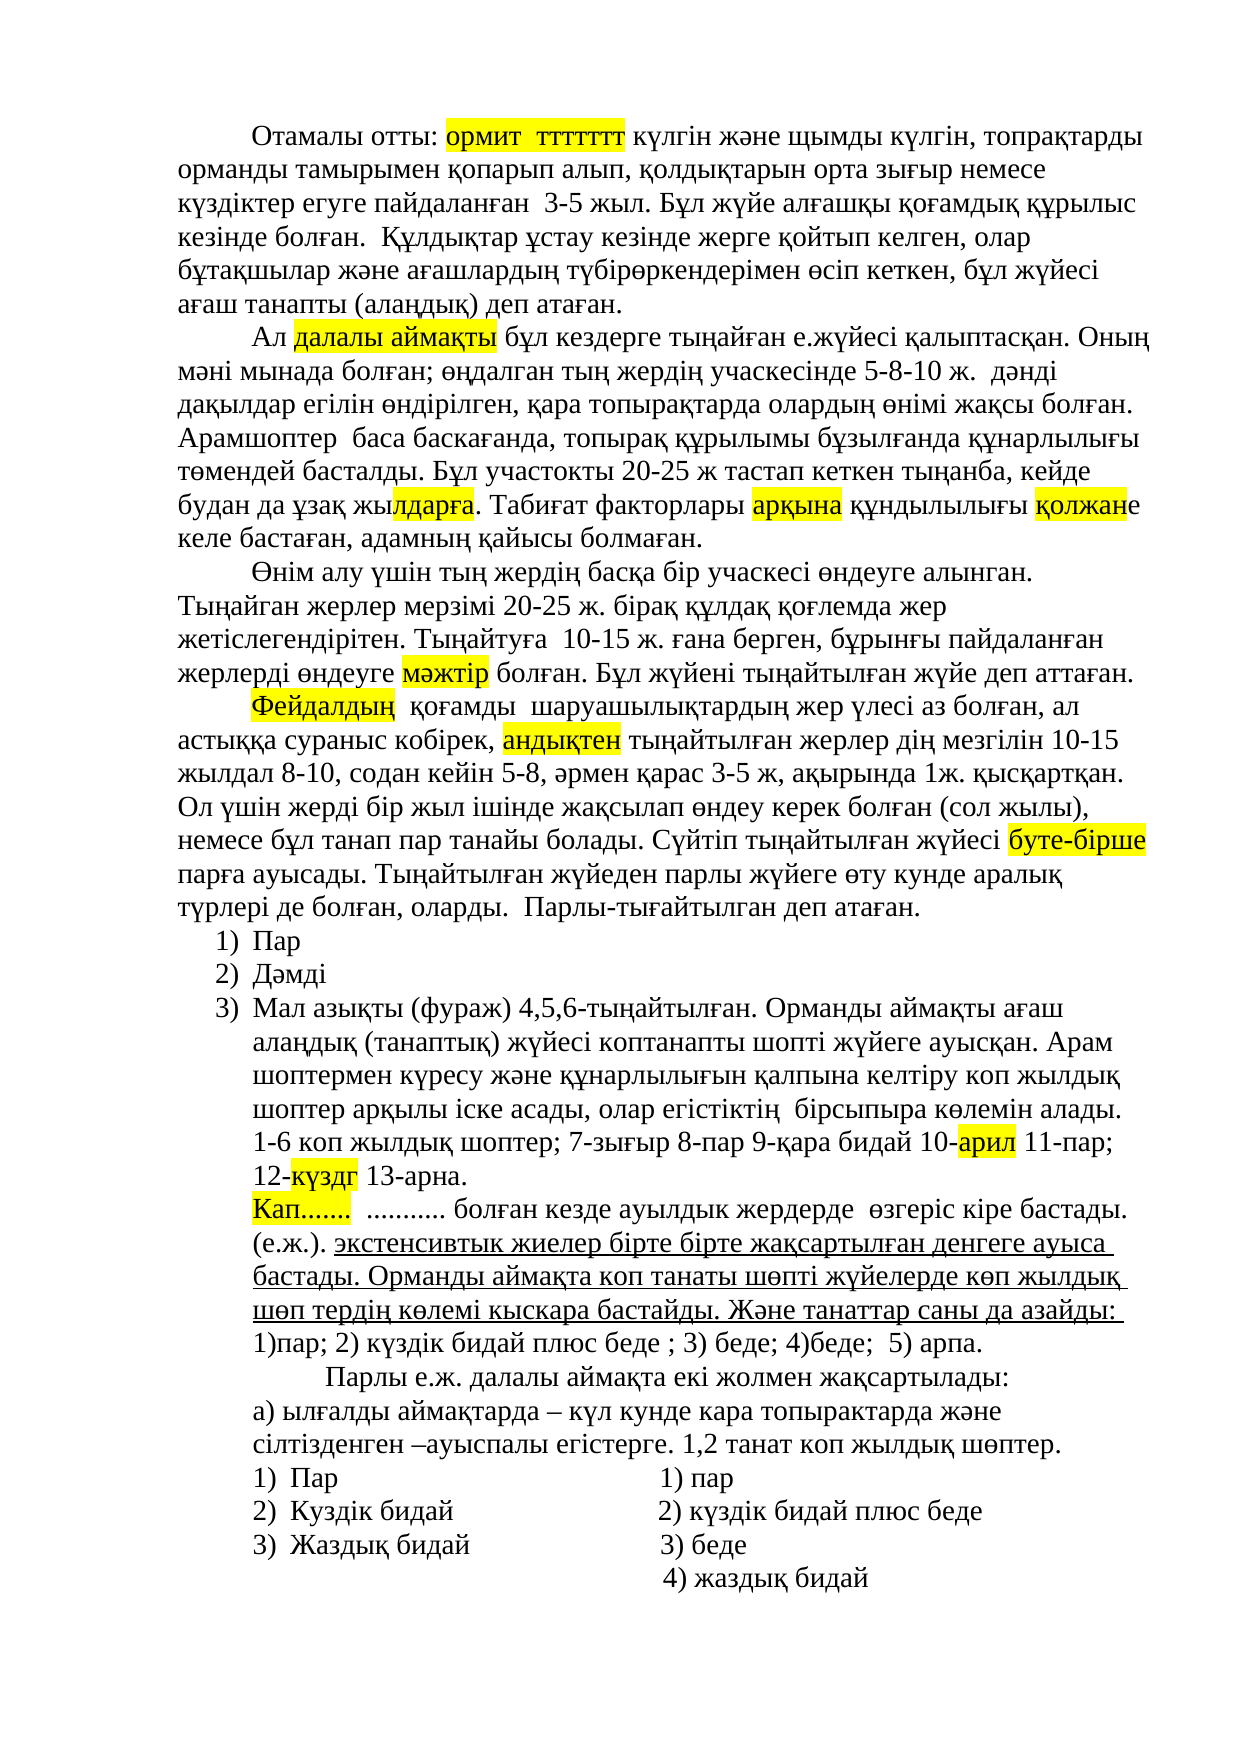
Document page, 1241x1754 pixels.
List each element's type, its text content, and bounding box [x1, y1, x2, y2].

list а) ылғалды аймақтарда – күл кунде кара топырактарда және сілтізденген –ауыспалы егістерге. 1,2 танат коп жылдық шөптер. [252, 1393, 1152, 1460]
list Дәмді [215, 957, 1152, 990]
list Жаздық бидай 3) беде [252, 1527, 1152, 1560]
list Парлы е.ж. далалы аймақта екі жолмен жақсартылады: [252, 1359, 1152, 1393]
list Кап....... ........... болған кезде ауылдык жердерде өзгеріс кіре бастады. (е.ж.). экстенсивтык жиелер бірте бірте жақсартылған денгеге ауыса бастады. Орманды аймақта коп танаты шөпті жүйелерде көп жылдық шөп тердің көлемі кыскара бастайды. Және танаттар саны да азайды: 1)пар; 2) күздік бидай плюс беде ; 3) беде; 4)беде; 5) арпа. [252, 1191, 1152, 1359]
list 4) жаздық бидай [327, 1560, 1152, 1594]
list Мал азықты (фураж) 4,5,6-тыңайтылған. Орманды аймақты ағаш алаңдық (танаптық) жүйесі коптанапты шопті жүйеге ауысқан. Арам шоптермен күресу және құнарлылығын қалпына келтіру коп жылдық шоптер арқылы іске асады, олар егістіктің бірсыпыра көлемін алады. 1-6 коп жылдық шоптер; 7-зығыр 8-пар 9-қара бидай 10-арил 11-пар; 12-күздг 13-арна. [215, 990, 1152, 1191]
text Фейдалдың қоғамды шаруашылықтардың жер үлесі аз болған, ал астыққа сураныс кобірек, андықтен тыңайтылған жерлер дің мезгілін 10-15 жылдал 8-10, содан кейін 5-8, әрмен қарас 3-5 ж, ақырында 1ж. қысқартқан. Ол үшін жерді бір жыл ішінде жақсылап өндеу керек болған (сол жылы), немесе бұл танап пар танайы болады. Сүйтіп тыңайтылған жүйесі буте-бірше парға ауысады. Тыңайтылған жүйеден парлы жүйеге өту кунде аралық түрлері де болған, оларды. Парлы-тығайтылган деп атаған. [177, 688, 1152, 923]
list Пар 1) пар [252, 1460, 1152, 1493]
list Пар [215, 923, 1152, 957]
list Куздік бидай 2) күздік бидай плюс беде [252, 1493, 1152, 1527]
text Ал далалы аймақты бұл кездерге тыңайған е.жүйесі қалыптасқан. Оның мәні мынада болған; өңдалган тың жердің учаскесінде 5-8-10 ж. дәнді дақылдар егілін өндірілген, қара топырақтарда олардың өнімі жақсы болған. Арамшоптер баса баскағанда, топырақ құрылымы бұзылғанда құнарлылығы төмендей басталды. Бұл участокты 20-25 ж тастап кеткен тыңанба, кейде будан да ұзақ жылдарға. Табиғат факторлары арқына құндылылығы қолжане келе бастаған, адамның қайысы болмаған. [177, 319, 1152, 554]
text Өнім алу үшін тың жердің басқа бір учаскесі өндеуге алынган. Тыңайган жерлер мерзімі 20-25 ж. бірақ құлдақ қоғлемда жер жетіслегендірітен. Тыңайтуға 10-15 ж. ғана берген, бұрынғы пайдаланған жерлерді өндеуге мәжтір болған. Бұл жүйені тыңайтылған жүйе деп аттаған. [177, 554, 1152, 688]
text Отамалы отты: ормит ттттттт күлгін және щымды күлгін, топрақтарды орманды тамырымен қопарып алып, қолдықтарын орта зығыр немесе күздіктер егуге пайдаланған 3-5 жыл. Бұл жүйе алғашқы қоғамдық құрылыс кезінде болған. Құлдықтар ұстау кезінде жерге қойтып келген, олар бұтақшылар және ағашлардың түбірөркендерімен өсіп кеткен, бұл жүйесі ағаш танапты (алаңдық) деп атаған. [177, 118, 1152, 319]
